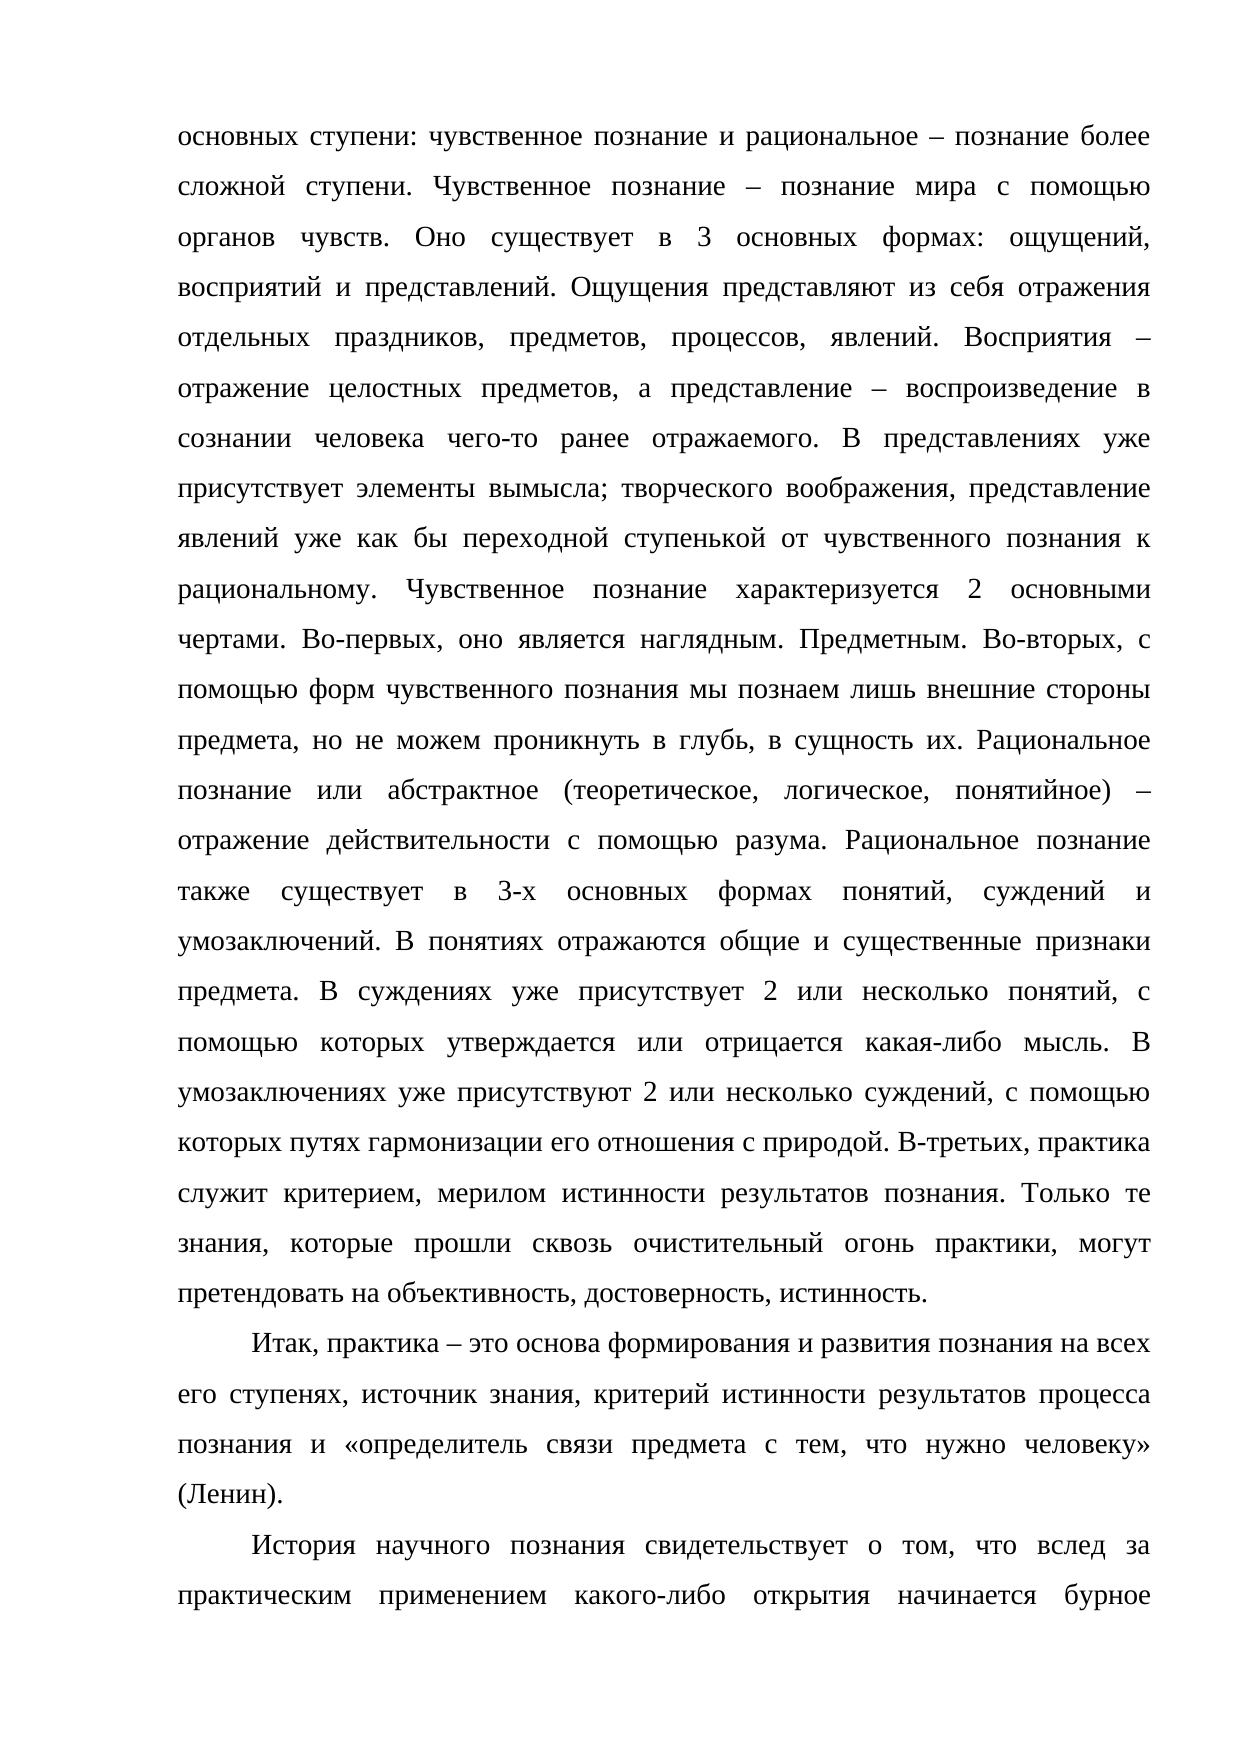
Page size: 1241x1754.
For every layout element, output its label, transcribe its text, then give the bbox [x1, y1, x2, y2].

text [177, 1527, 1152, 1611]
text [177, 118, 1152, 1309]
text Итак, практика – это основа формирования и развития познания на всех его ступенях, источник знания, критерий истинности результатов процесса познания и «определитель связи предмета с тем, что нужно человеку» (Ленин). [177, 1326, 1152, 1510]
